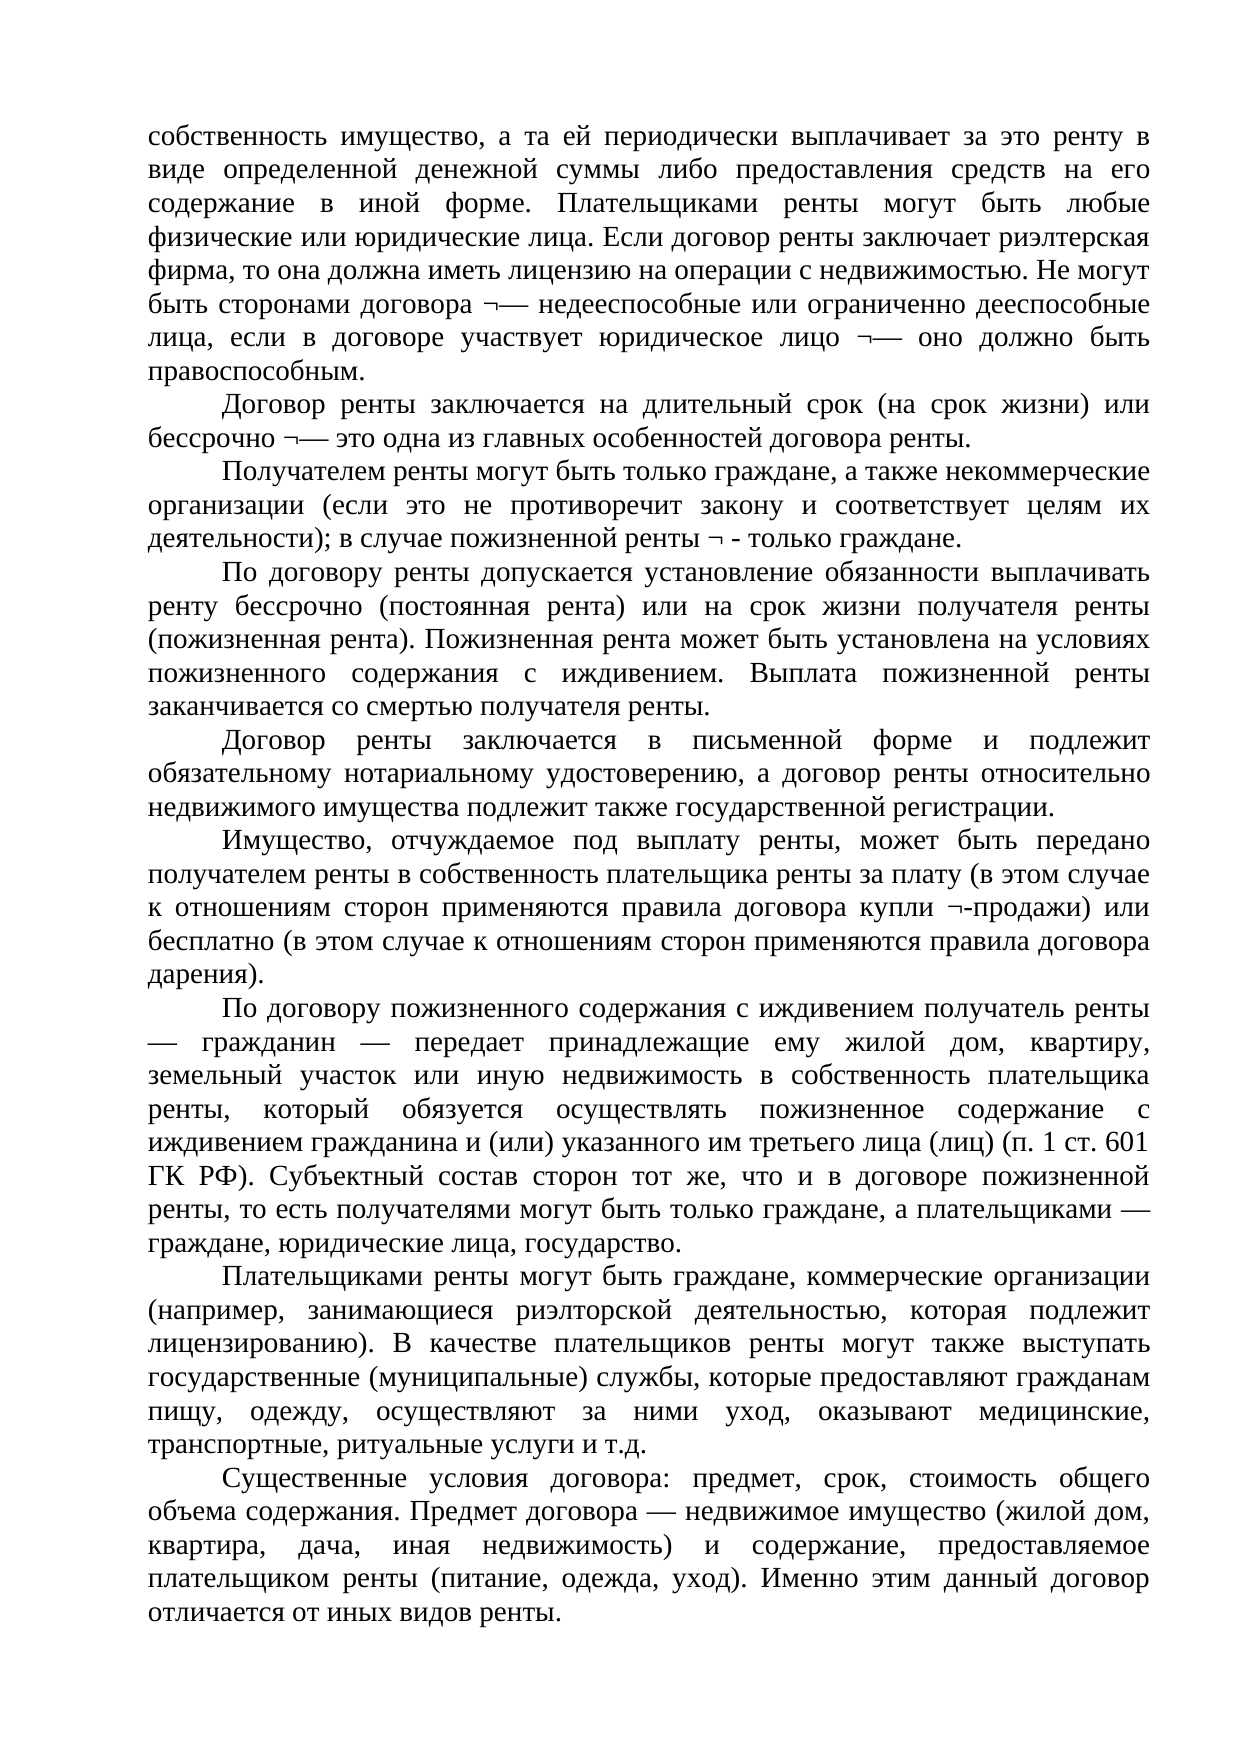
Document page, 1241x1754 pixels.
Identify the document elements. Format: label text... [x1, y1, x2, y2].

text Имущество, отчуждаемое под выплату ренты, может быть передано получателем ренты в собственность плательщика ренты за плату (в этом случае к отношениям сторон применяются правила договора купли ¬-продажи) или бесплатно (в этом случае к отношениям сторон применяются правила договора дарения). [148, 822, 1151, 990]
text Договор ренты заключается на длительный срок (на срок жизни) или бессрочно ¬— это одна из главных особенностей договора ренты. [148, 386, 1151, 453]
text По договору пожизненного содержания с иждивением получатель ренты — гражданин — передает принадлежащие ему жилой дом, квартиру, земельный участок или иную недвижимость в собственность плательщика ренты, который обязуется осуществлять пожизненное содержание с иждивением гражданина и (или) указанного им третьего лица (лиц) (п. 1 ст. 601 ГК РФ). Субъектный состав сторон тот же, что и в договоре пожизненной ренты, то есть получателями могут быть только граждане, а плательщиками — граждане, юридические лица, государство. [148, 990, 1151, 1258]
text Существенные условия договора: предмет, срок, стоимость общего объема содержания. Предмет договора — недвижимое имущество (жилой дом, квартира, дача, иная недвижимость) и содержание, предоставляемое плательщиком ренты (питание, одежда, уход). Именно этим данный договор отличается от иных видов ренты. [148, 1460, 1151, 1627]
text Получателем ренты могут быть только граждане, а также некоммерческие организации (если это не противоречит закону и соответствует целям их деятельности); в случае пожизненной ренты ¬ - только граждане. [148, 453, 1151, 554]
text Плательщиками ренты могут быть граждане, коммерческие организации (например, занимающиеся риэлторской деятельностью, которая подлежит лицензированию). В качестве плательщиков ренты могут также выступать государственные (муниципальные) службы, которые предоставляют гражданам пищу, одежду, осуществляют за ними уход, оказывают медицинские, транспортные, ритуальные услуги и т.д. [148, 1258, 1151, 1460]
text Договор ренты заключается в письменной форме и подлежит обязательному нотариальному удостоверению, а договор ренты относительно недвижимого имущества подлежит также государственной регистрации. [148, 722, 1151, 822]
text По договору ренты допускается установление обязанности выплачивать ренту бессрочно (постоянная рента) или на срок жизни получателя ренты (пожизненная рента). Пожизненная рента может быть установлена на условиях пожизненного содержания с иждивением. Выплата пожизненной ренты заканчивается со смертью получателя ренты. [148, 554, 1151, 722]
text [148, 118, 1151, 386]
